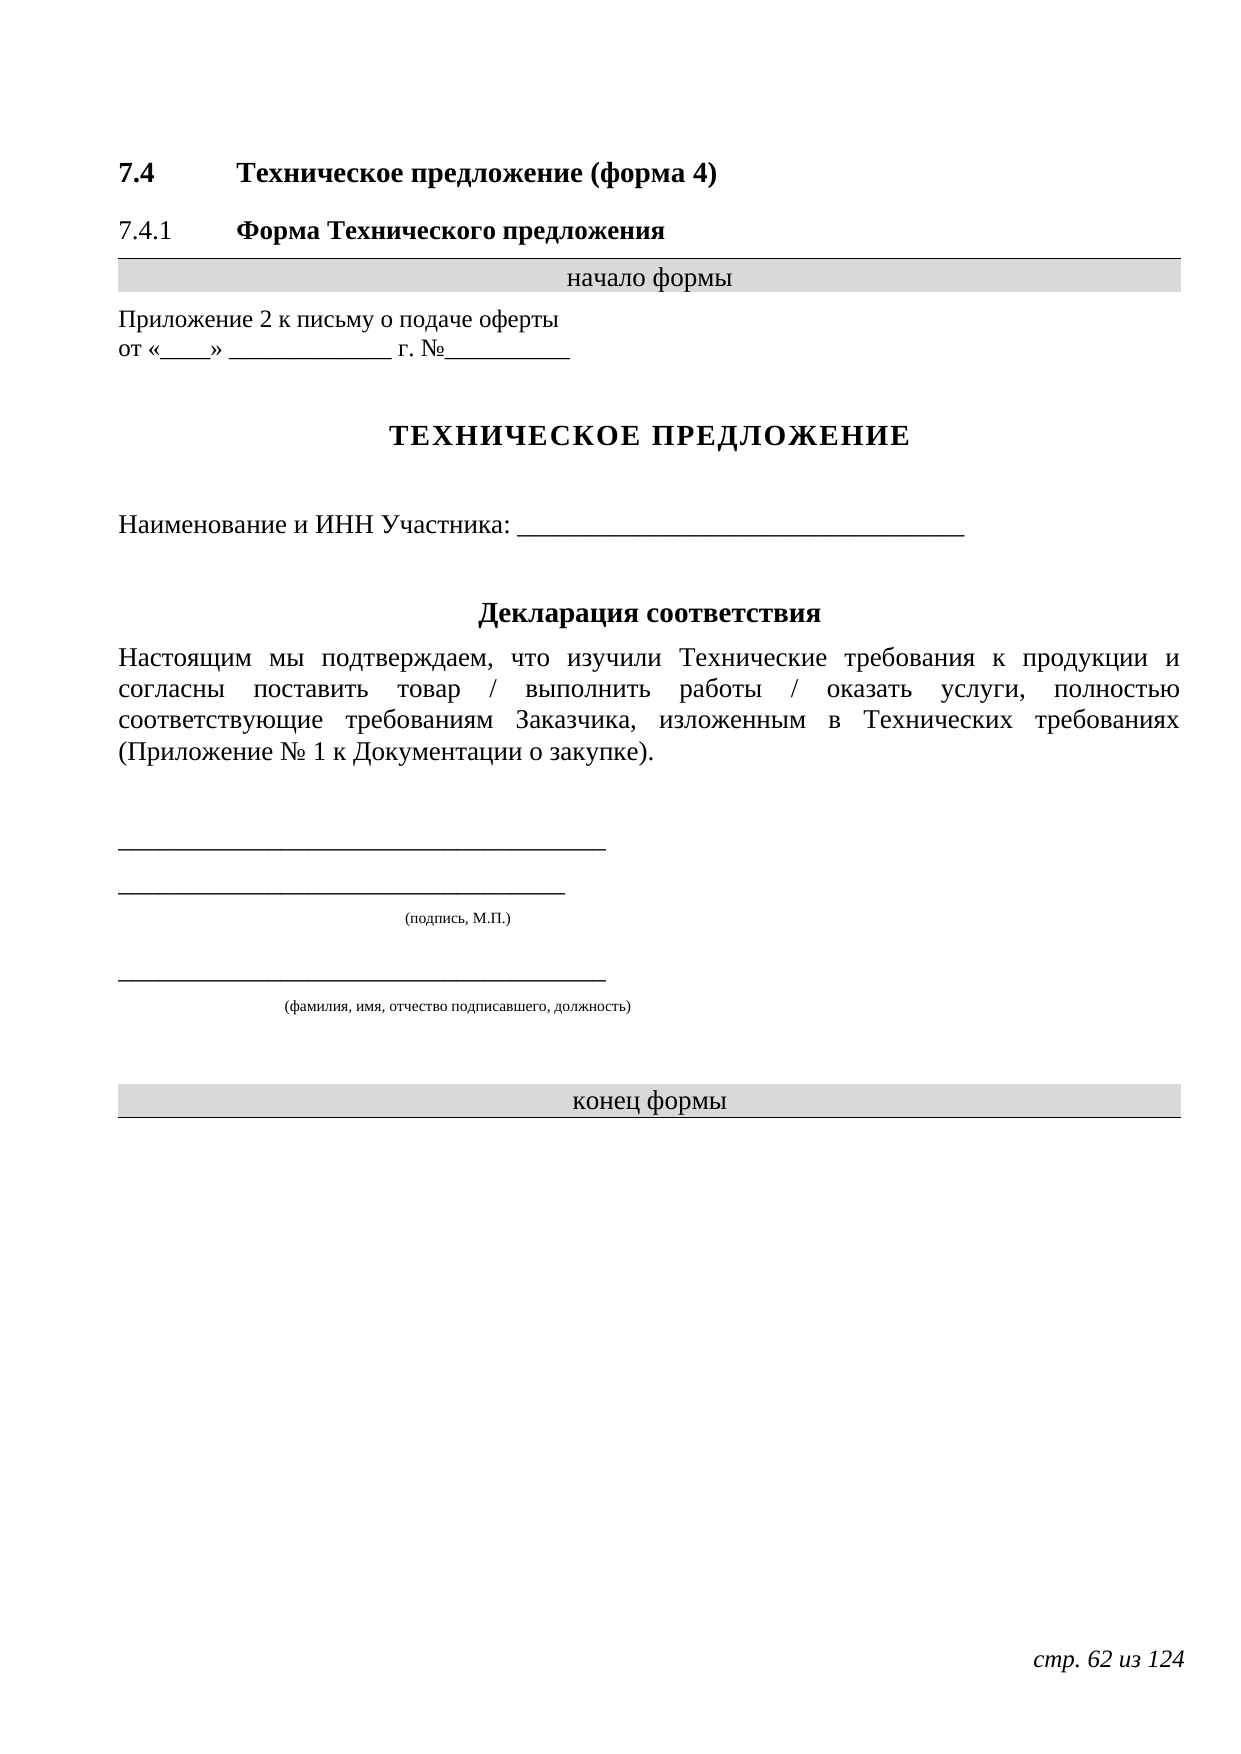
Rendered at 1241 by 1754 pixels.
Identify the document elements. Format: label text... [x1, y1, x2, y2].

subtitle Техническое предложение (форма 4) [118, 156, 1181, 189]
text (подпись, М.П.) [118, 909, 797, 940]
text начало формы [118, 259, 1181, 292]
text Форма Технического предложения [118, 214, 1181, 245]
text Настоящим мы подтверждаем, что изучили Технические требования к продукции и согласны поставить товар / выполнить работы / оказать услуги, полностью соответствующие требованиям Заказчика, изложенным в Технических требованиях (Приложение № 1 к Документации о закупке). [118, 641, 1181, 766]
text Наименование и ИНН Участника: _________________________________ [118, 508, 1181, 539]
text _________________________________ [118, 866, 1181, 897]
text ____________________________________ [118, 822, 1181, 853]
text Декларация соответствия [118, 595, 1181, 629]
text Приложение 2 к письму о подаче оферты от «____» _____________ г. №__________ [118, 304, 1181, 362]
text конец формы [118, 1084, 1181, 1117]
text Техническое предложение [118, 418, 1181, 452]
text ____________________________________ [118, 953, 1181, 984]
text (фамилия, имя, отчество подписавшего, должность) [118, 997, 797, 1028]
